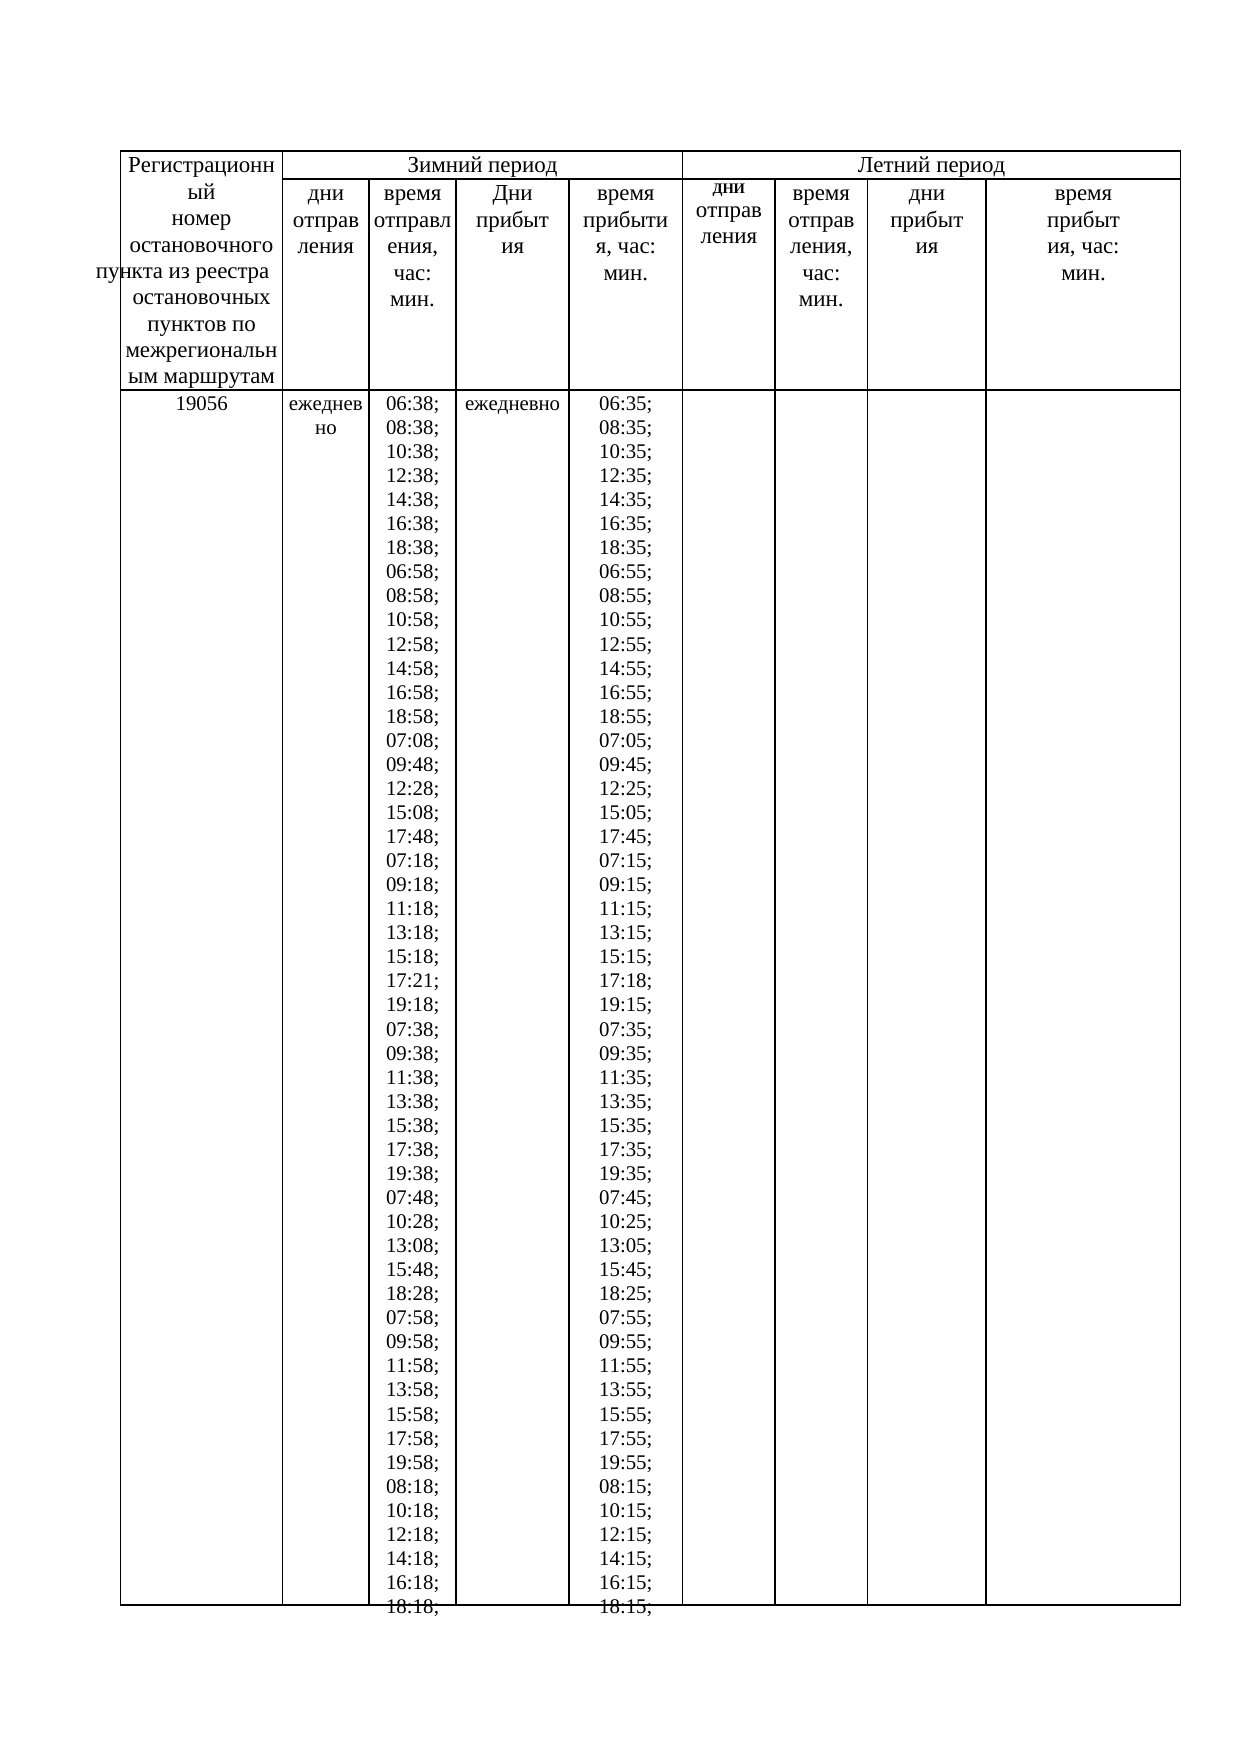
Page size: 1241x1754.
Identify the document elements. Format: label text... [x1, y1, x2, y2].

table_cell [683, 391, 774, 1604]
table_cell время отправ ления, час: мин. [776, 180, 867, 389]
table_cell время отправл ения, час: мин. [370, 180, 455, 389]
table_header Зимний период [283, 152, 682, 178]
table_cell ежедневно [457, 391, 568, 1604]
table_cell ДНИ отправ ления [683, 180, 774, 389]
table_cell Дни прибыт ия [457, 180, 568, 389]
table_cell 19056 [121, 391, 282, 1604]
table_cell время прибыти я, час: мин. [570, 180, 682, 389]
table_cell время прибыт ия, час: мин. [987, 180, 1180, 389]
table_cell ежедневно [283, 391, 368, 1604]
table_cell дни прибыт ия [868, 180, 985, 389]
table_cell 06:38; 08:38; 10:38; 12:38; 14:38; 16:38; 18:38; 06:58; 08:58; 10:58; 12:58; 14:58; 16:58; 18:58; 07:08; 09:48; 12:28; 15:08; 17:48; 07:18; 09:18; 11:18; 13:18; 15:18; 17:21; 19:18; 07:38; 09:38; 11:38; 13:38; 15:38; 17:38; 19:38; 07:48; 10:28; 13:08; 15:48; 18:28; 07:58; 09:58; 11:58; 13:58; 15:58; 17:58; 19:58; 08:18; 10:18; 12:18; 14:18; 16:18; 18:18; 20:18 [370, 391, 455, 1604]
table_cell [776, 391, 867, 1604]
table_cell [868, 391, 985, 1604]
table_cell дни отправ ления [283, 180, 368, 389]
table_header Регистрационный номер остановочного пункта из реестра остановочных пунктов по межрегиональным маршрутам регулярных перевозок [121, 152, 282, 389]
table_cell [987, 391, 1180, 1604]
table_cell 06:35; 08:35; 10:35; 12:35; 14:35; 16:35; 18:35; 06:55; 08:55; 10:55; 12:55; 14:55; 16:55; 18:55; 07:05; 09:45; 12:25; 15:05; 17:45; 07:15; 09:15; 11:15; 13:15; 15:15; 17:18; 19:15; 07:35; 09:35; 11:35; 13:35; 15:35; 17:35; 19:35; 07:45; 10:25; 13:05; 15:45; 18:25; 07:55; 09:55; 11:55; 13:55; 15:55; 17:55; 19:55; 08:15; 10:15; 12:15; 14:15; 16:15; 18:15; 20:15 [570, 391, 682, 1604]
table_header Летний период [683, 152, 1180, 178]
